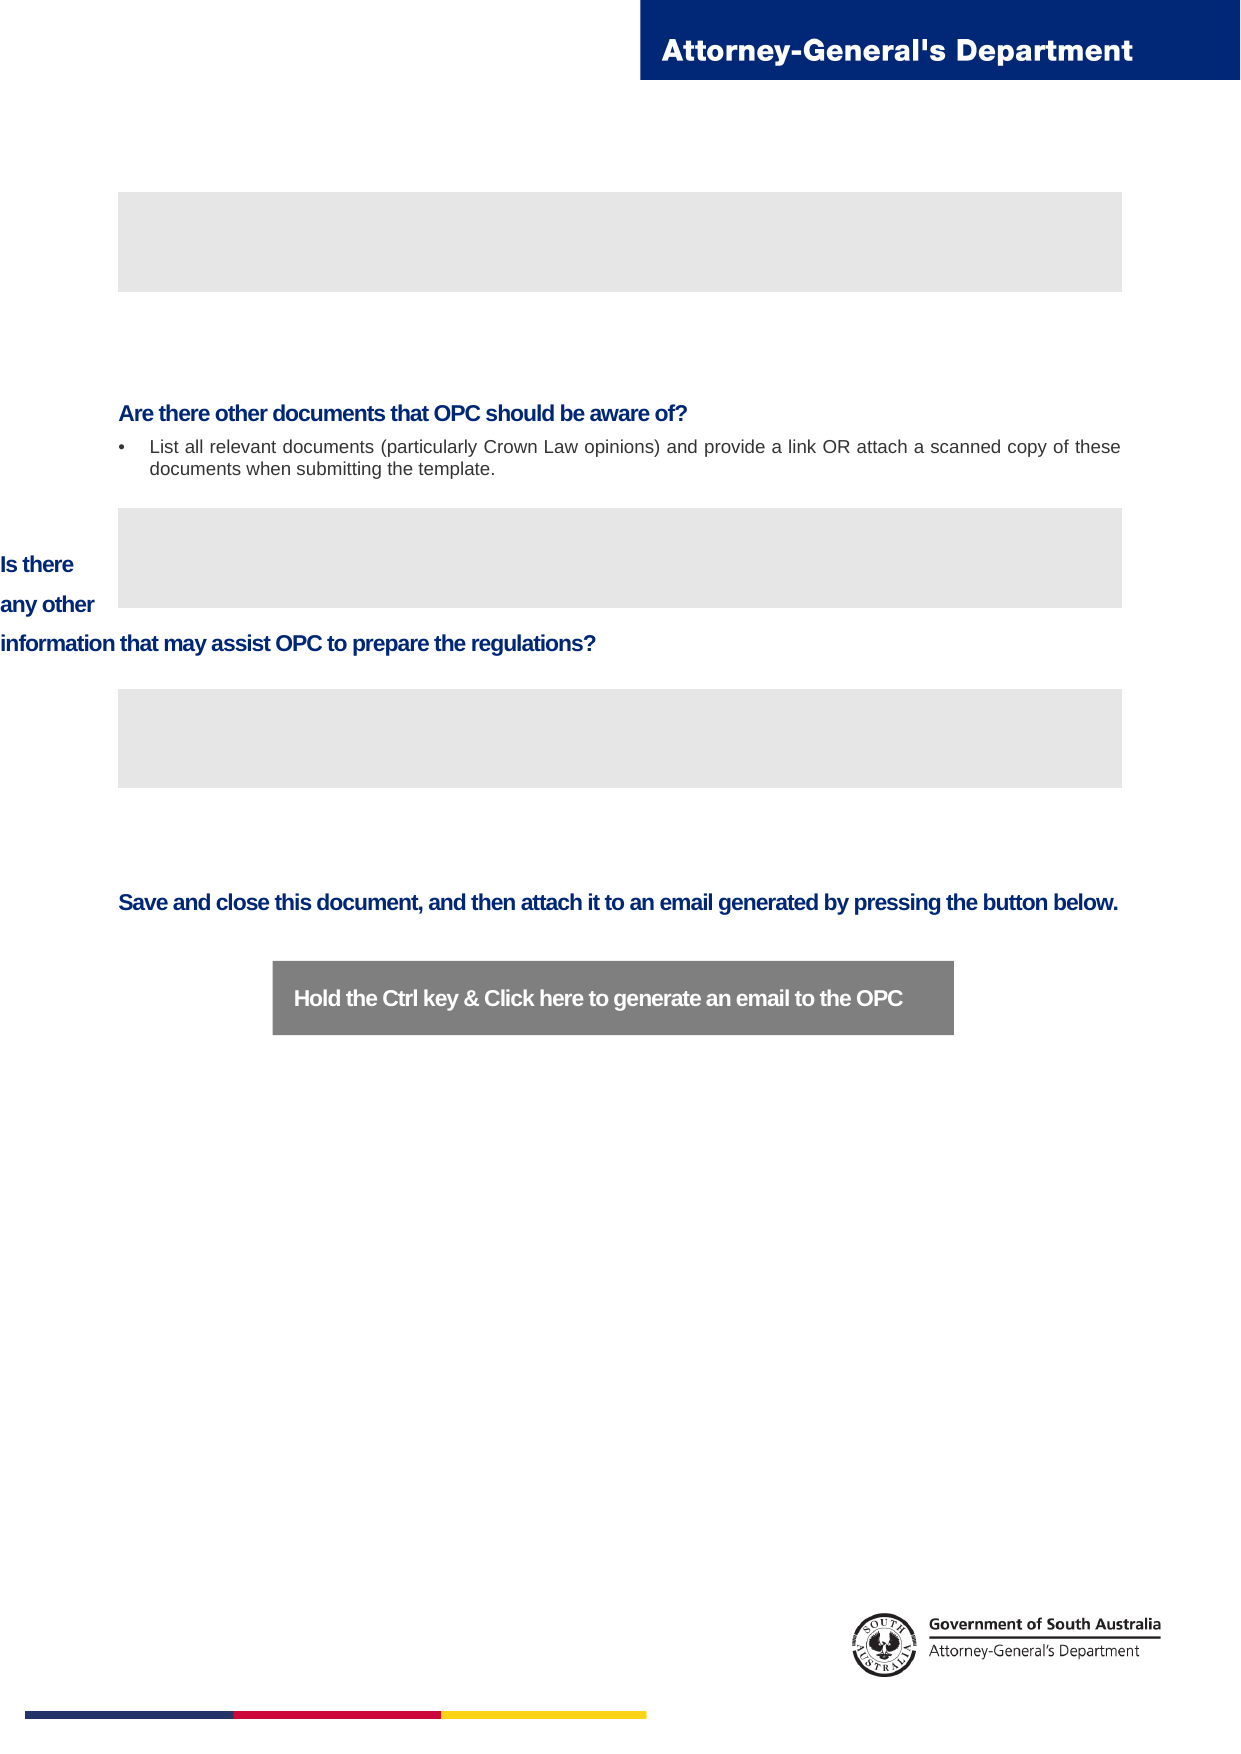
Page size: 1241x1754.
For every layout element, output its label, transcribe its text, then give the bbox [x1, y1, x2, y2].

text Save and close this document, and then attach it to an email generated by pressing the button below. [118, 878, 1122, 918]
table_header [118, 508, 1122, 608]
text Is there any other information that may assist OPC to prepare the regulations? [0, 541, 1122, 660]
text Are there other documents that OPC should be aware of? [118, 390, 1122, 430]
table_header [118, 192, 1122, 292]
picture [25, 1559, 1218, 1719]
text • List all relevant documents (particularly Crown Law opinions) and provide a link OR attach a scanned copy of these documents when submitting the template. [118, 436, 1122, 479]
picture [640, 0, 1241, 80]
table_header [118, 689, 1122, 788]
